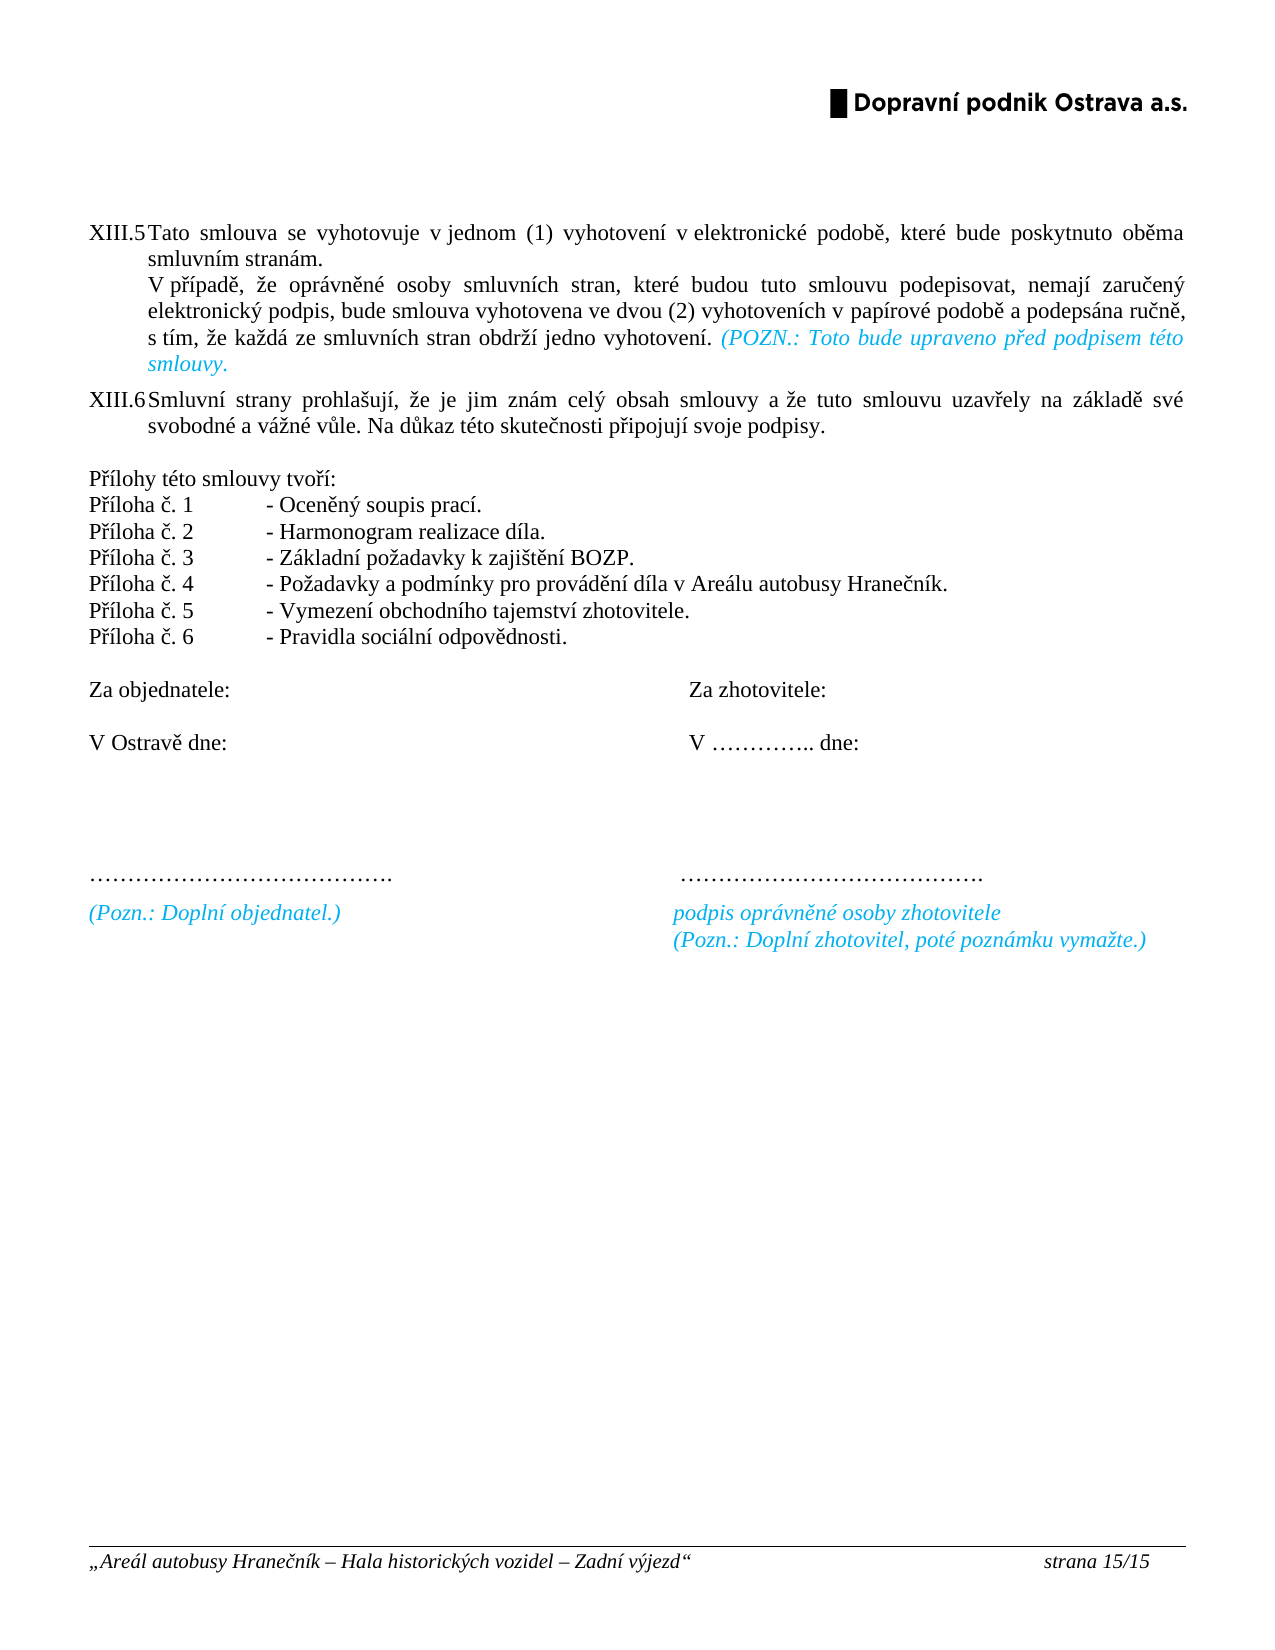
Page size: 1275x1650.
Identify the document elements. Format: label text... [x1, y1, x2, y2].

text Příloha č. 2 - Harmonogram realizace díla. [89, 518, 1184, 544]
text Příloha č. 3 - Základní požadavky k zajištění BOZP. [89, 544, 1184, 571]
text (Pozn.: Doplní zhotovitel, poté poznámku vymažte.) [89, 926, 1186, 952]
text Za objednatele: Za zhotovitele: [89, 676, 1184, 702]
picture [830, 89, 1187, 118]
text Příloha č. 4 - Požadavky a podmínky pro provádění díla v Areálu autobusy Hranečník. [89, 571, 1184, 597]
text Příloha č. 1 - Oceněný soupis prací. [89, 491, 1184, 518]
text …………………………………. …………………………………. [89, 860, 1186, 887]
text Příloha č. 5 - Vymezení obchodního tajemství zhotovitele. [89, 597, 1184, 623]
list Smluvní strany prohlašují, že je jim znám celý obsah smlouvy a že tuto smlouvu uzavřely na základě své svobodné a vážné vůle. Na důkaz této skutečnosti připojují svoje podpisy. [89, 386, 1184, 439]
text V případě, že oprávněné osoby smluvních stran, které budou tuto smlouvu podepisovat, nemají zaručený elektronický podpis, bude smlouva vyhotovena ve dvou (2) vyhotoveních v papírové podobě a podepsána ručně, s tím, že každá ze smluvních stran obdrží jedno vyhotovení. (POZN.: Toto bude upraveno před podpisem této smlouvy. [148, 271, 1186, 377]
text Přílohy této smlouvy tvoří: [89, 465, 1186, 491]
list Tato smlouva se vyhotovuje v jednom (1) vyhotovení v elektronické podobě, které bude poskytnuto oběma smluvním stranám. [89, 218, 1184, 271]
text V Ostravě dne: V ………….. dne: [89, 729, 1186, 755]
text (Pozn.: Doplní objednatel.) podpis oprávněné osoby zhotovitele [89, 899, 1186, 926]
text Příloha č. 6 - Pravidla sociální odpovědnosti. [89, 623, 1184, 649]
